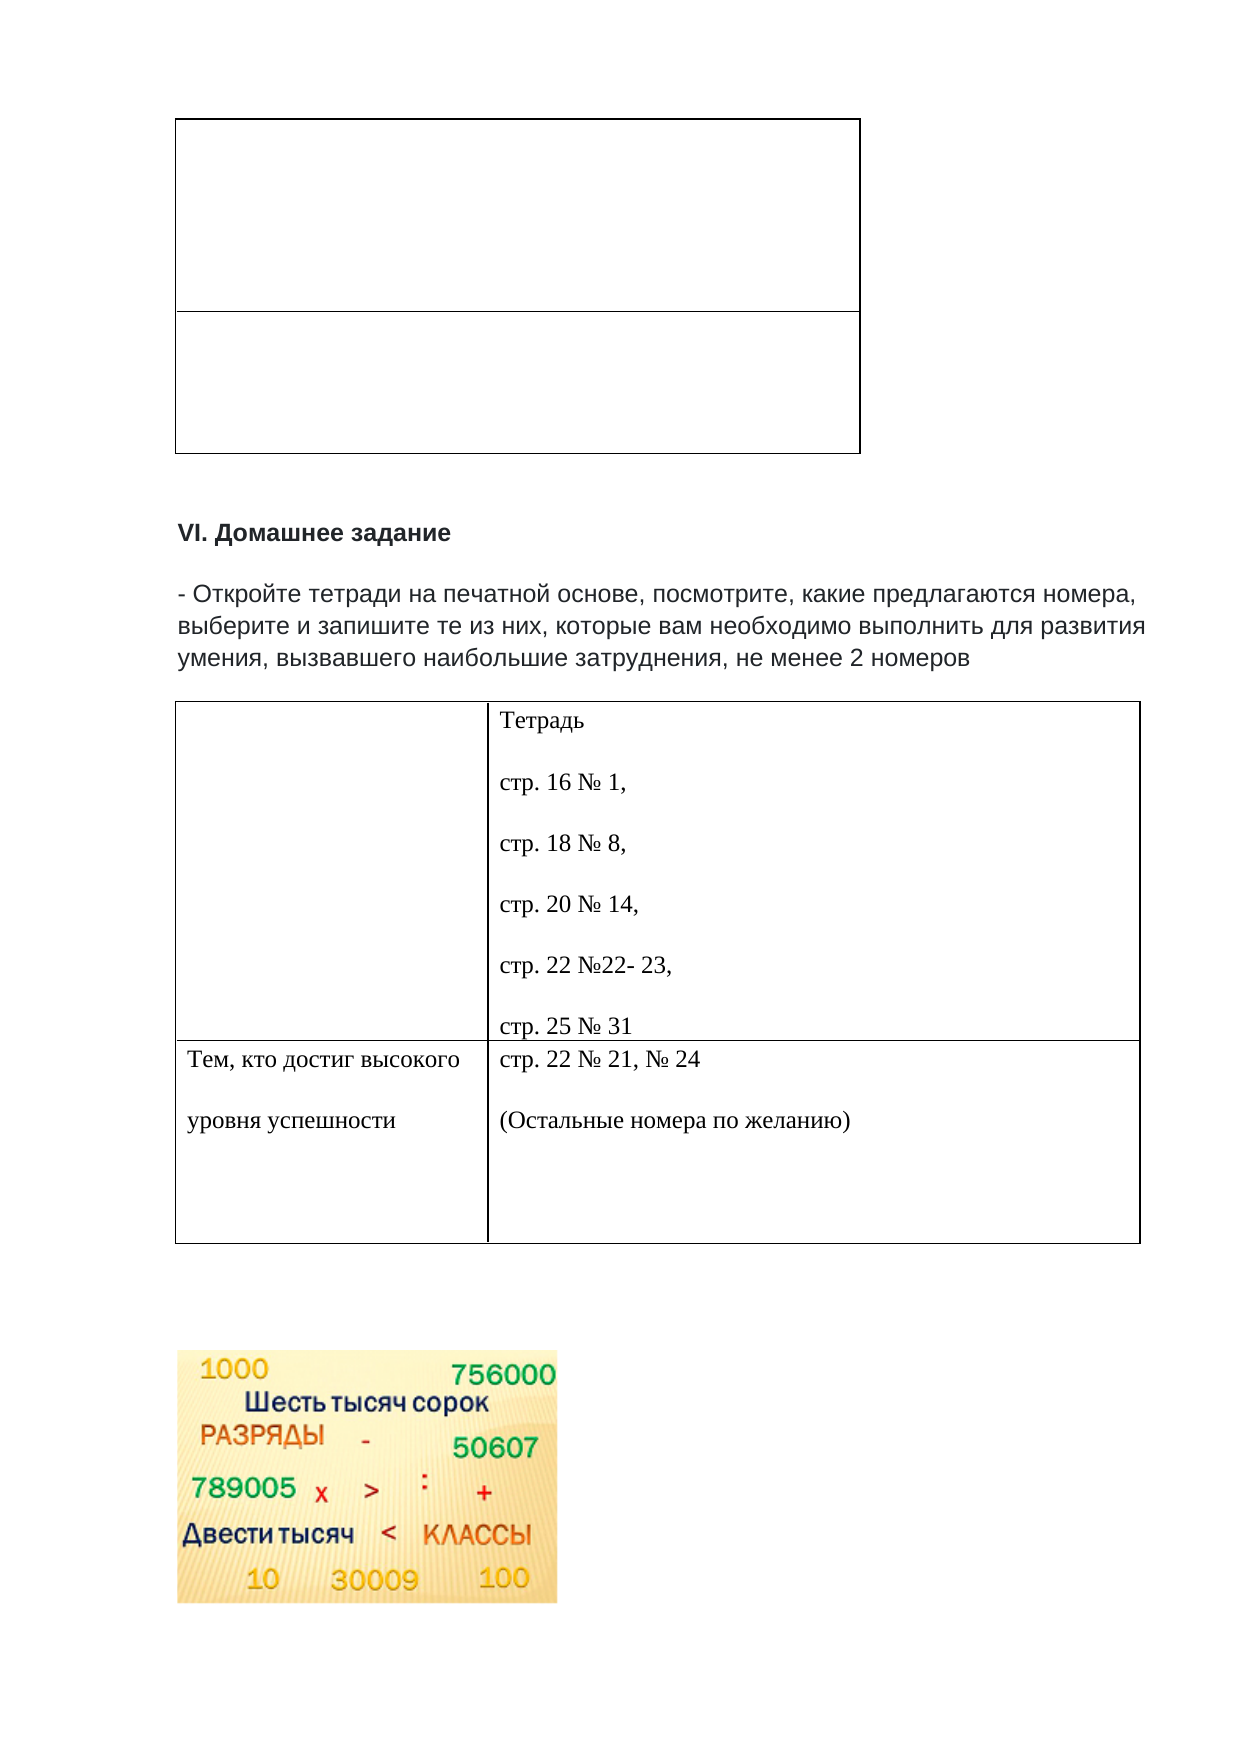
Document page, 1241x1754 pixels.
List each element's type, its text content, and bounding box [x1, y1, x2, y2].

picture [177, 1350, 559, 1605]
table_cell стр. 22 № 21, № 24 (Остальные номера по желанию) [489, 1041, 1139, 1242]
table_header [176, 120, 859, 311]
table_cell [176, 312, 859, 452]
text - Откройте тетради на печатной основе, посмотрите, какие предлагаются номера, выберите и запишите те из них, которые вам необходимо выполнить для развития умения, вызвавшего наибольшие затруднения, не менее 2 номеров [177, 576, 1152, 672]
table_header [176, 702, 488, 1039]
table_cell Тем, кто достиг высокого уровня успешности [176, 1041, 487, 1242]
text VI. Домашнее задание [177, 515, 1152, 547]
table_header Тетрадь стр. 16 № 1, стр. 18 № 8, стр. 20 № 14, стр. 22 №22- 23, стр. 25 № 31 [489, 702, 1139, 1039]
